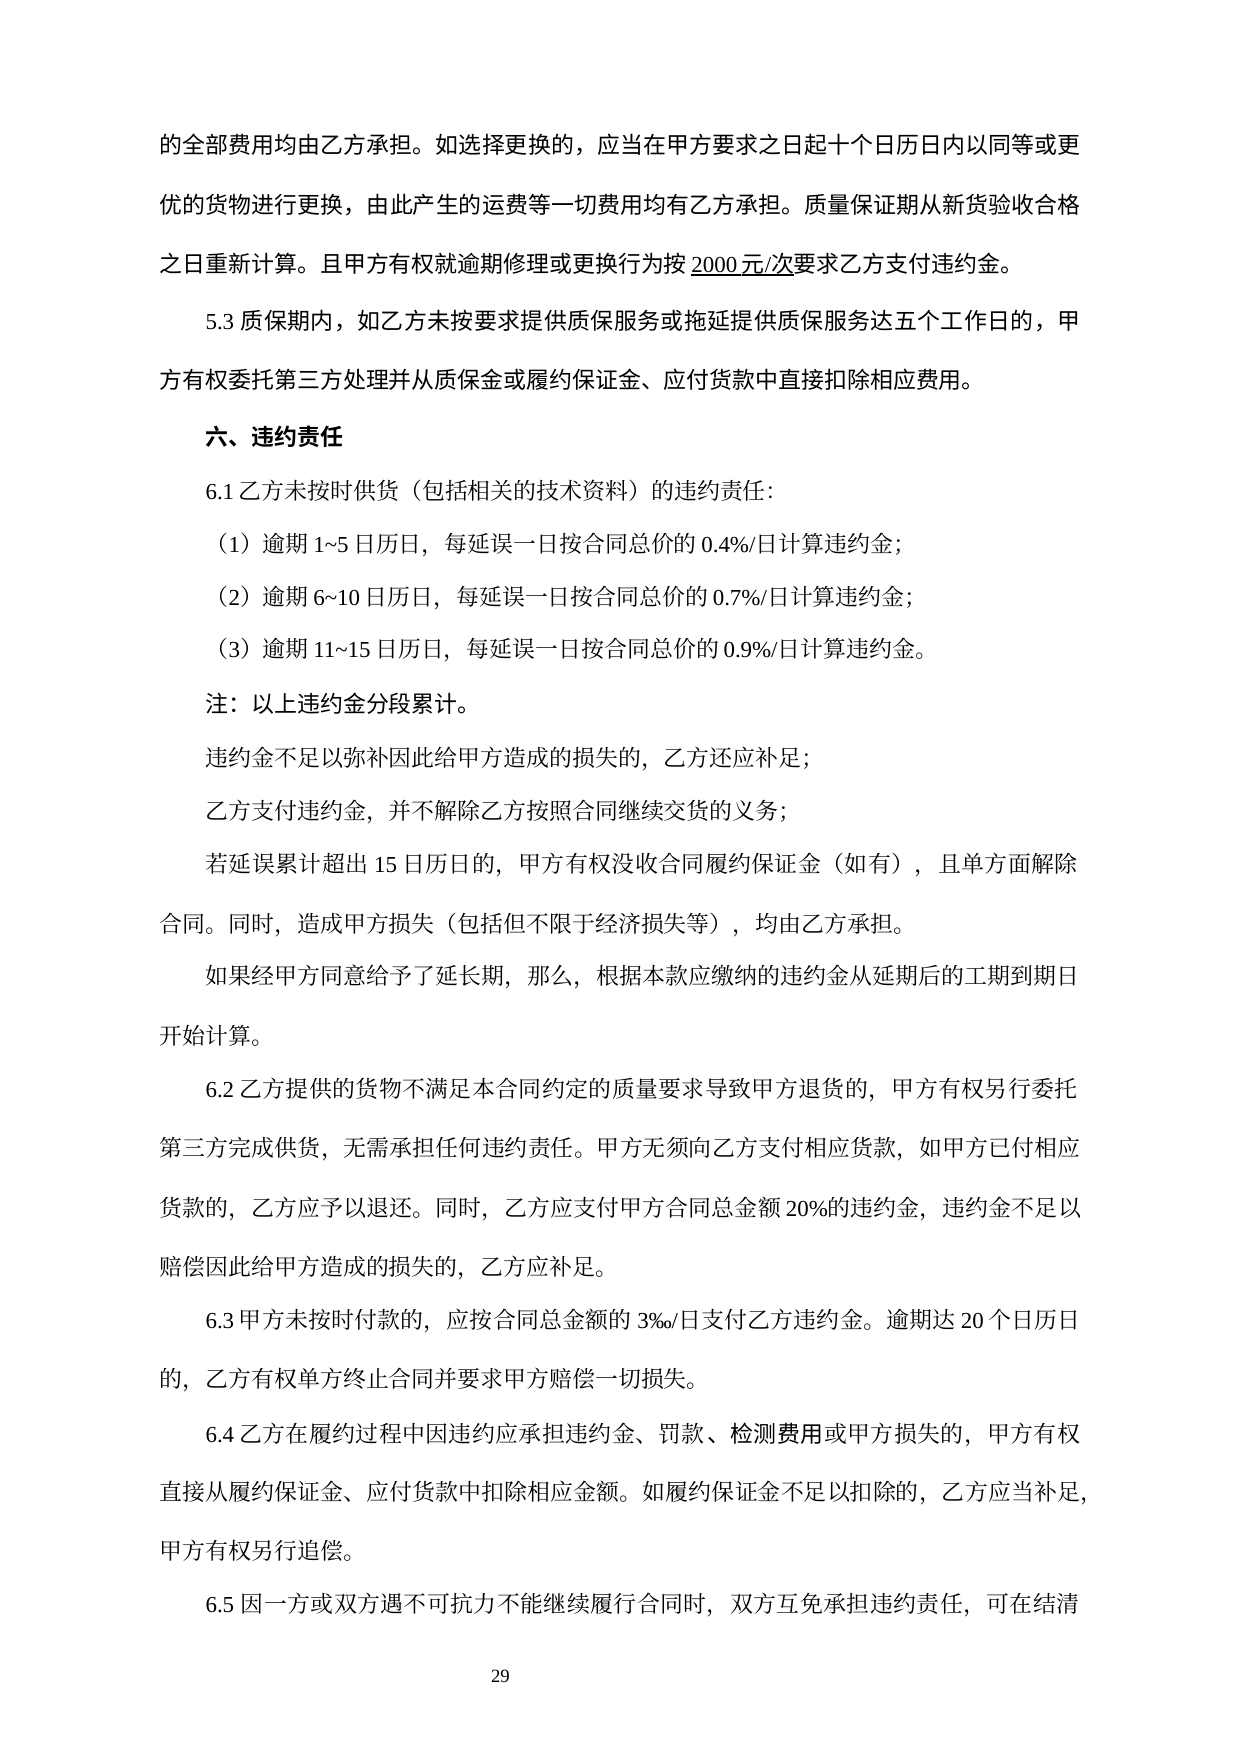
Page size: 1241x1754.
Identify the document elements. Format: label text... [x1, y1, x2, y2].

text （1）逾期1~5日历日，每延误一日按合同总价的0.4%/日计算违约金； [159, 524, 1081, 564]
text 6.1乙方未按时供货（包括相关的技术资料）的违约责任： [159, 471, 1081, 511]
text （3）逾期11~15日历日，每延误一日按合同总价的0.9%/日计算违约金。 [159, 630, 1081, 669]
text 六、违约责任 [159, 415, 1081, 455]
text 6.2乙方提供的货物不满足本合同约定的质量要求导致甲方退货的，甲方有权另行委托第三方完成供货，无需承担任何违约责任。甲方无须向乙方支付相应货款，如甲方已付相应货款的，乙方应予以退还。同时，乙方应支付甲方合同总金额20%的违约金，违约金不足以赔偿因此给甲方造成的损失的，乙方应补足。 [159, 1069, 1081, 1287]
text 如果经甲方同意给予了延长期，那么，根据本款应缴纳的违约金从延期后的工期到期日开始计算。 [159, 957, 1081, 1056]
text 6.3甲方未按时付款的，应按合同总金额的3‰/日支付乙方违约金。逾期达20个日历日的，乙方有权单方终止合同并要求甲方赔偿一切损失。 [159, 1300, 1081, 1399]
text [159, 124, 1081, 283]
text 乙方支付违约金，并不解除乙方按照合同继续交货的义务； [159, 792, 1081, 831]
text 若延误累计超出15日历日的，甲方有权没收合同履约保证金（如有），且单方面解除合同。同时，造成甲方损失（包括但不限于经济损失等），均由乙方承担。 [159, 844, 1081, 944]
text 5.3 质保期内，如乙方未按要求提供质保服务或拖延提供质保服务达五个工作日的，甲方有权委托第三方处理并从质保金或履约保证金、应付货款中直接扣除相应费用。 [159, 299, 1081, 398]
text 注：以上违约金分段累计。 [159, 683, 1081, 722]
text 6.4乙方在履约过程中因违约应承担违约金、罚款、检测费用或甲方损失的，甲方有权直接从履约保证金、应付货款中扣除相应金额。如履约保证金不足以扣除的，乙方应当补足，甲方有权另行追偿。 [159, 1413, 1081, 1571]
text （2）逾期6~10日历日，每延误一日按合同总价的0.7%/日计算违约金； [159, 577, 1081, 617]
text 违约金不足以弥补因此给甲方造成的损失的，乙方还应补足； [159, 739, 1081, 778]
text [159, 1584, 1081, 1624]
